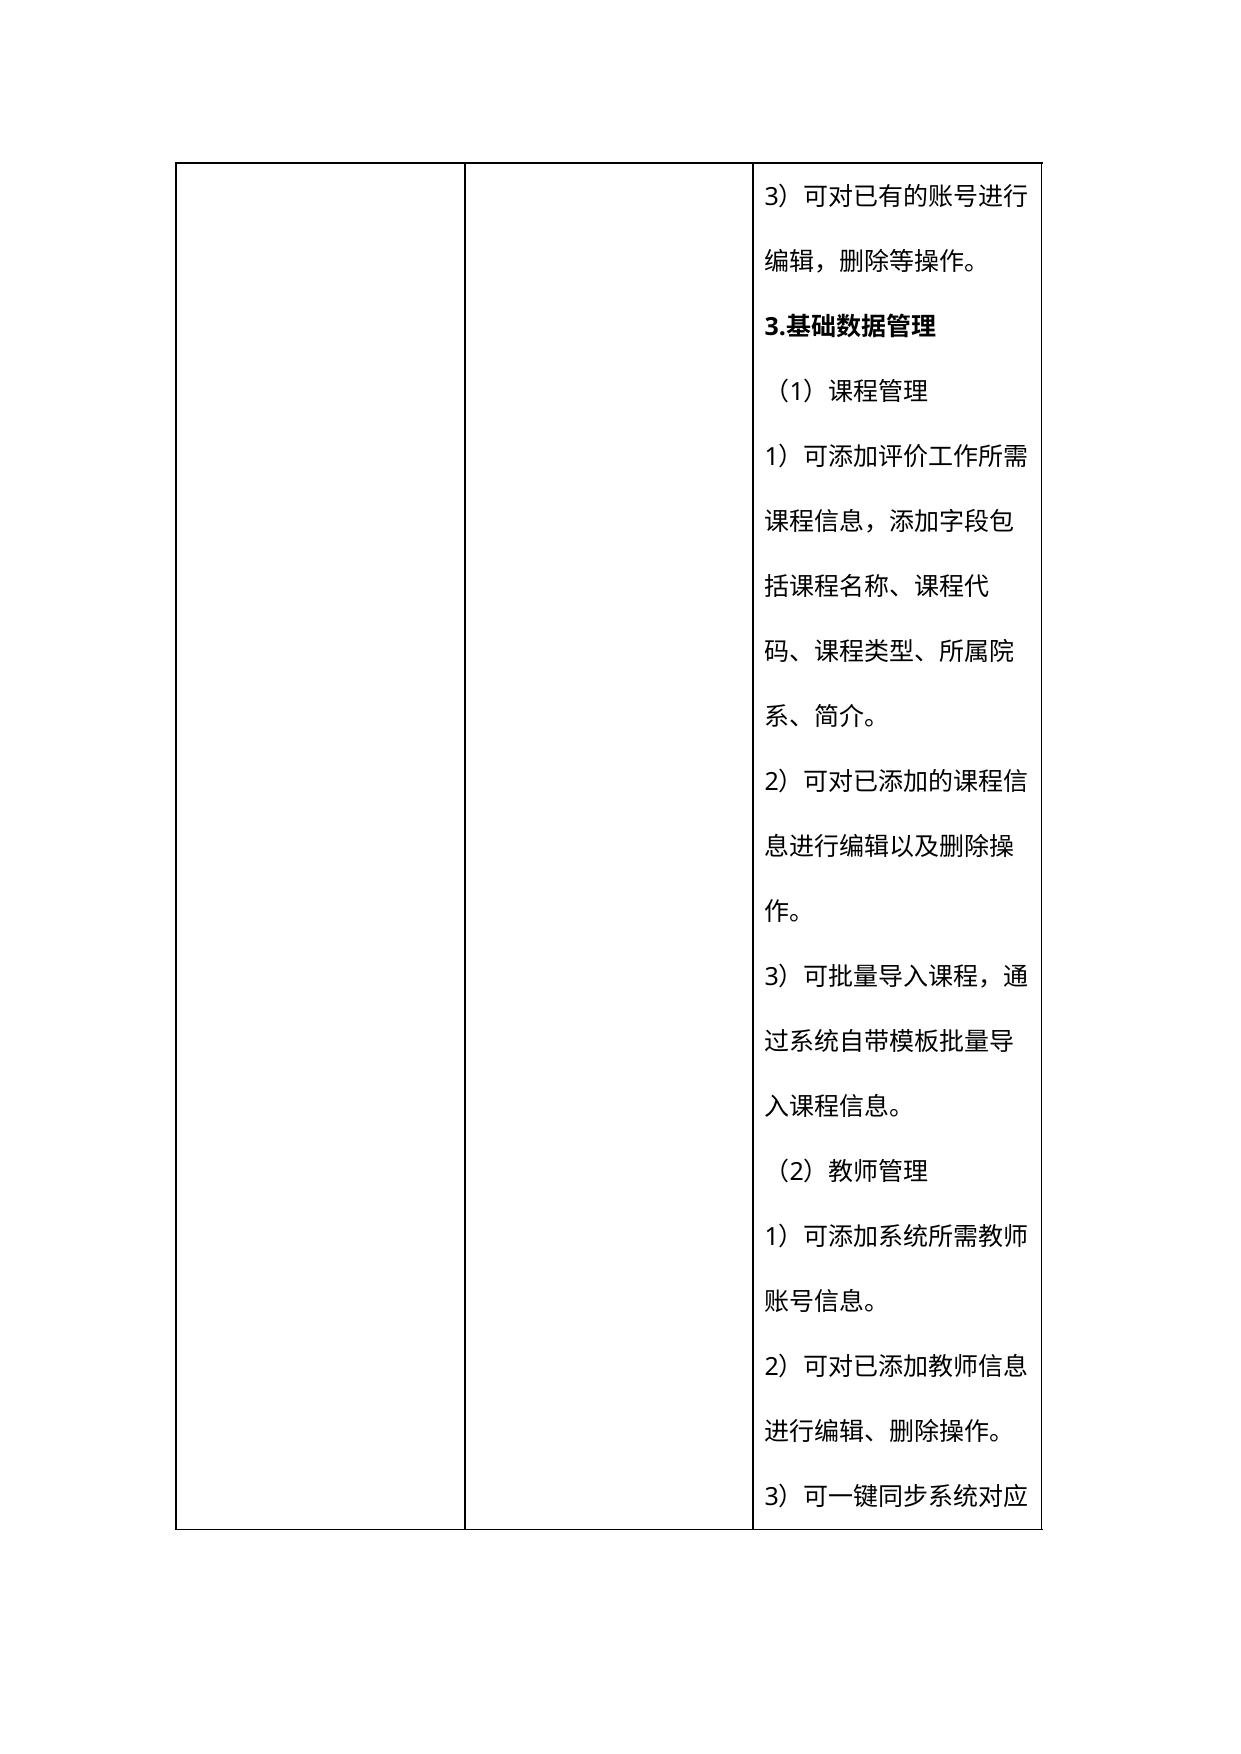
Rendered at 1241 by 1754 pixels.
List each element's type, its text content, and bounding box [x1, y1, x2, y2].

table_cell [466, 164, 752, 1528]
table_cell 2 [177, 164, 464, 1528]
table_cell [754, 164, 1041, 1528]
